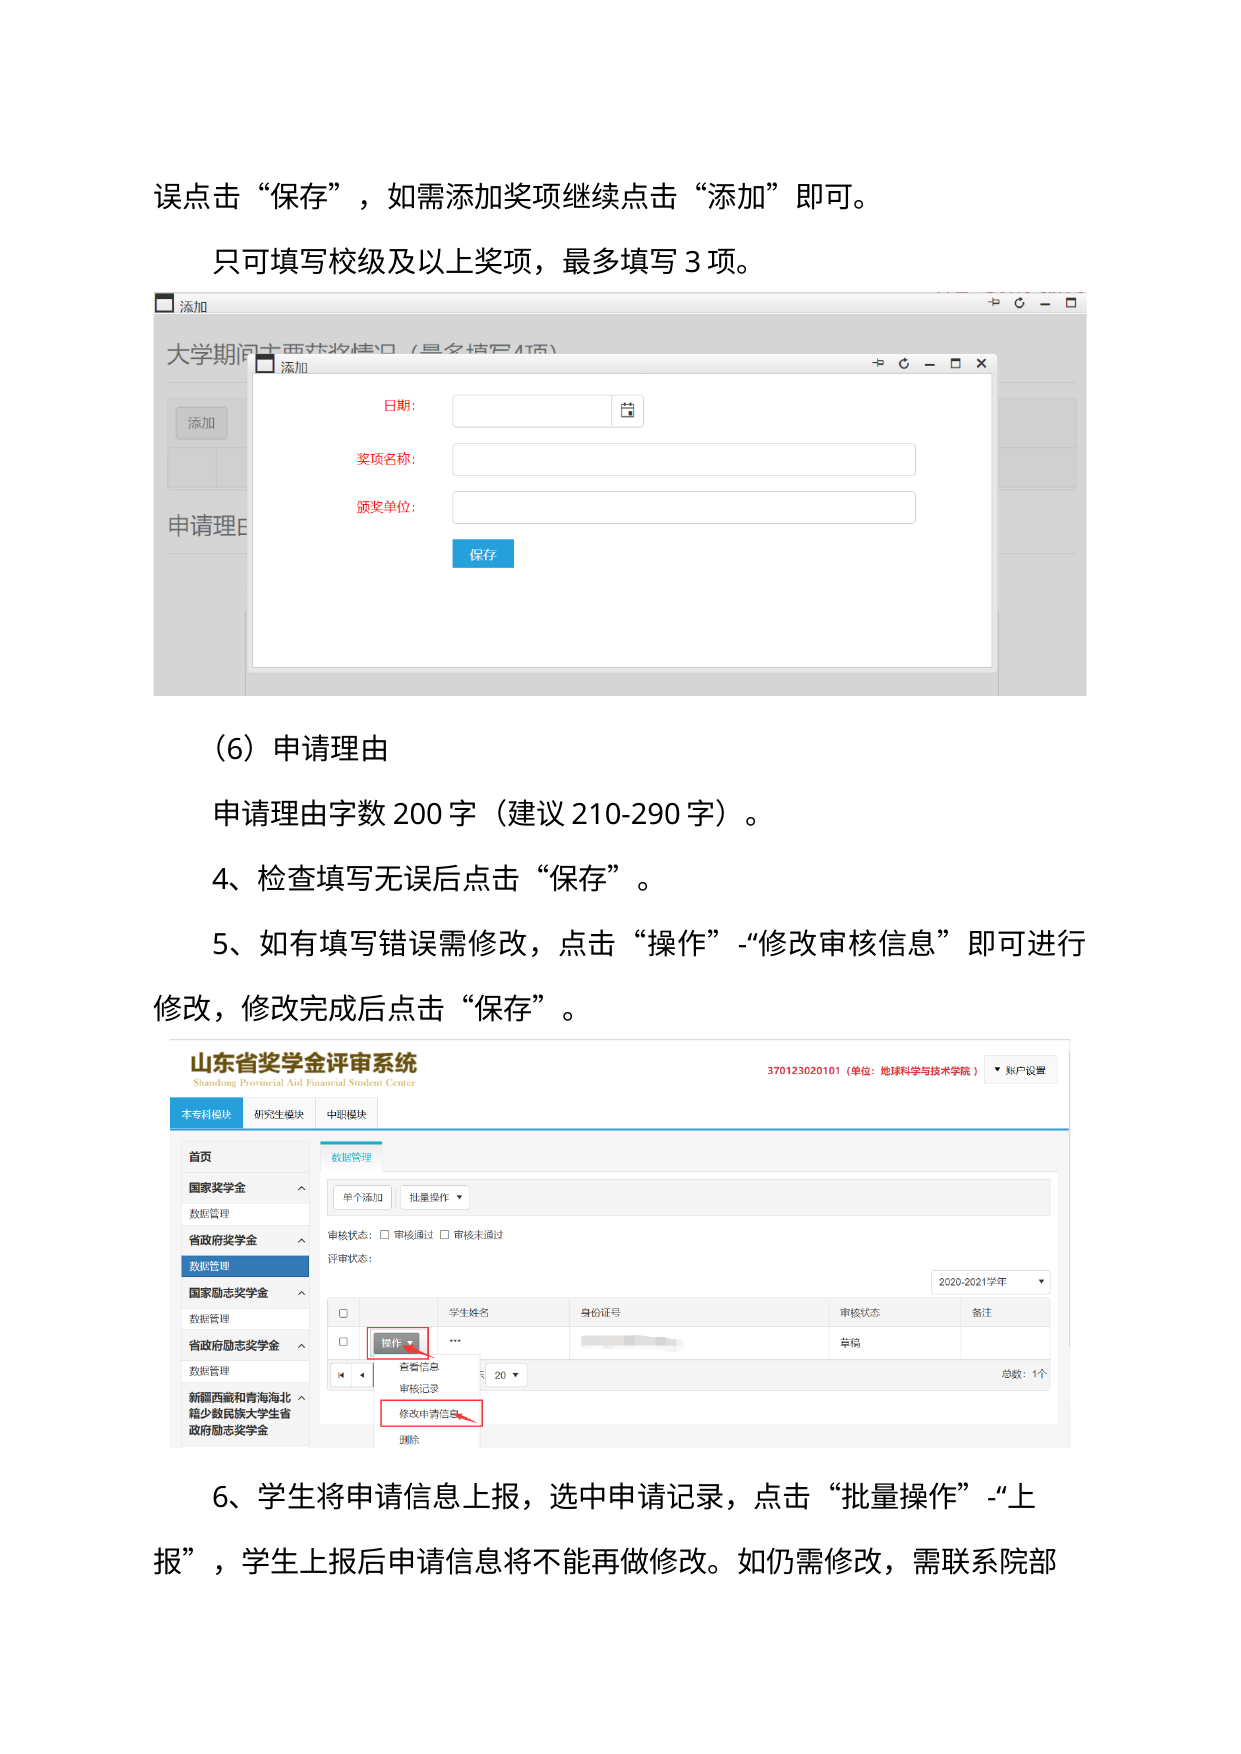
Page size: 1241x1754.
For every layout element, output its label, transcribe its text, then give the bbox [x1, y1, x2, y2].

picture [170, 1039, 1071, 1448]
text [153, 162, 1087, 227]
text 4、检查填写无误后点击“保存”。 [153, 844, 1087, 909]
text （6）申请理由 [153, 714, 1087, 779]
text 5、如有填写错误需修改，点击“操作”-“修改审核信息”即可进行修改，修改完成后点击“保存”。 [153, 909, 1087, 1039]
picture [153, 292, 1087, 696]
text 申请理由字数200字（建议210-290字）。 [153, 779, 1087, 844]
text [153, 1462, 1087, 1592]
text 只可填写校级及以上奖项，最多填写3项。 [153, 227, 1087, 292]
